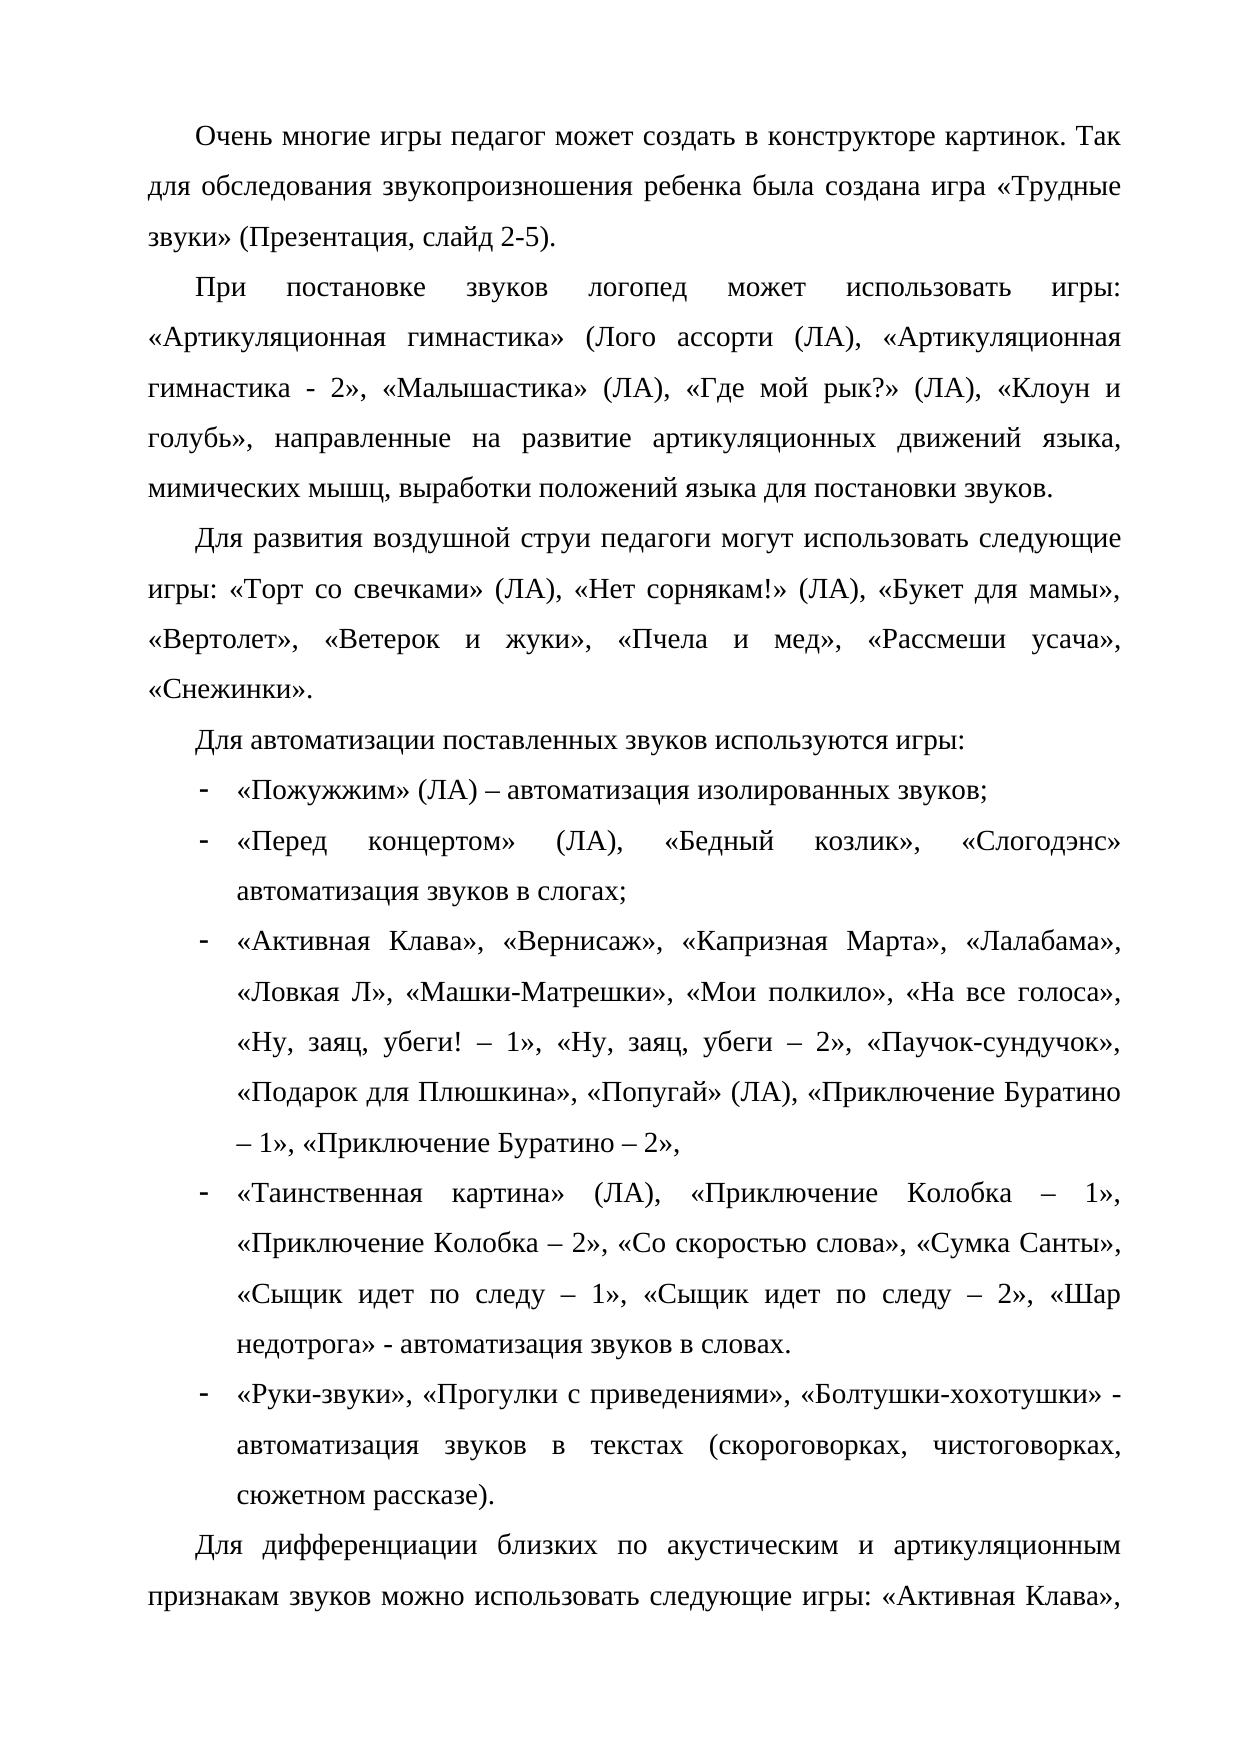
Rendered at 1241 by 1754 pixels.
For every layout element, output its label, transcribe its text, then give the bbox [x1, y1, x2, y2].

list Для автоматизации поставленных звуков используются игры: [148, 722, 1122, 755]
list «Активная Клава», «Вернисаж», «Капризная Марта», «Лалабама», «Ловкая Л», «Машки-Матрешки», «Мои полкило», «На все голоса», «Ну, заяц, убеги! – 1», «Ну, заяц, убеги – 2», «Паучок-сундучок», «Подарок для Плюшкина», «Попугай» (ЛА), «Приключение Буратино – 1», «Приключение Буратино – 2», [199, 923, 1122, 1158]
list Для развития воздушной струи педагоги могут использовать следующие игры: «Торт со свечками» (ЛА), «Нет сорнякам!» (ЛА), «Букет для мамы», «Вертолет», «Ветерок и жуки», «Пчела и мед», «Рассмеши усача», «Снежинки». [148, 521, 1122, 705]
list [148, 1527, 1122, 1611]
list «Перед концертом» (ЛА), «Бедный козлик», «Слогодэнс» автоматизация звуков в слогах; [199, 823, 1122, 907]
list При постановке звуков логопед может использовать игры: «Артикуляционная гимнастика» (Лого ассорти (ЛА), «Артикуляционная гимнастика - 2», «Малышастика» (ЛА), «Где мой рык?» (ЛА), «Клоун и голубь», направленные на развитие артикуляционных движений языка, мимических мышц, выработки положений языка для постановки звуков. [148, 269, 1122, 504]
list «Руки-звуки», «Прогулки с приведениями», «Болтушки-хохотушки» - автоматизация звуков в текстах (скороговорках, чистоговорках, сюжетном рассказе). [199, 1376, 1122, 1511]
list «Пожужжим» (ЛА) – автоматизация изолированных звуков; [199, 772, 1122, 806]
list Очень многие игры педагог может создать в конструкторе картинок. Так для обследования звукопроизношения ребенка была создана игра «Трудные звуки» (Презентация, слайд 2-5). [148, 118, 1122, 252]
list «Таинственная картина» (ЛА), «Приключение Колобка – 1», «Приключение Колобка – 2», «Со скоростью слова», «Сумка Санты», «Сыщик идет по следу – 1», «Сыщик идет по следу – 2», «Шар недотрога» - автоматизация звуков в словах. [199, 1175, 1122, 1359]
